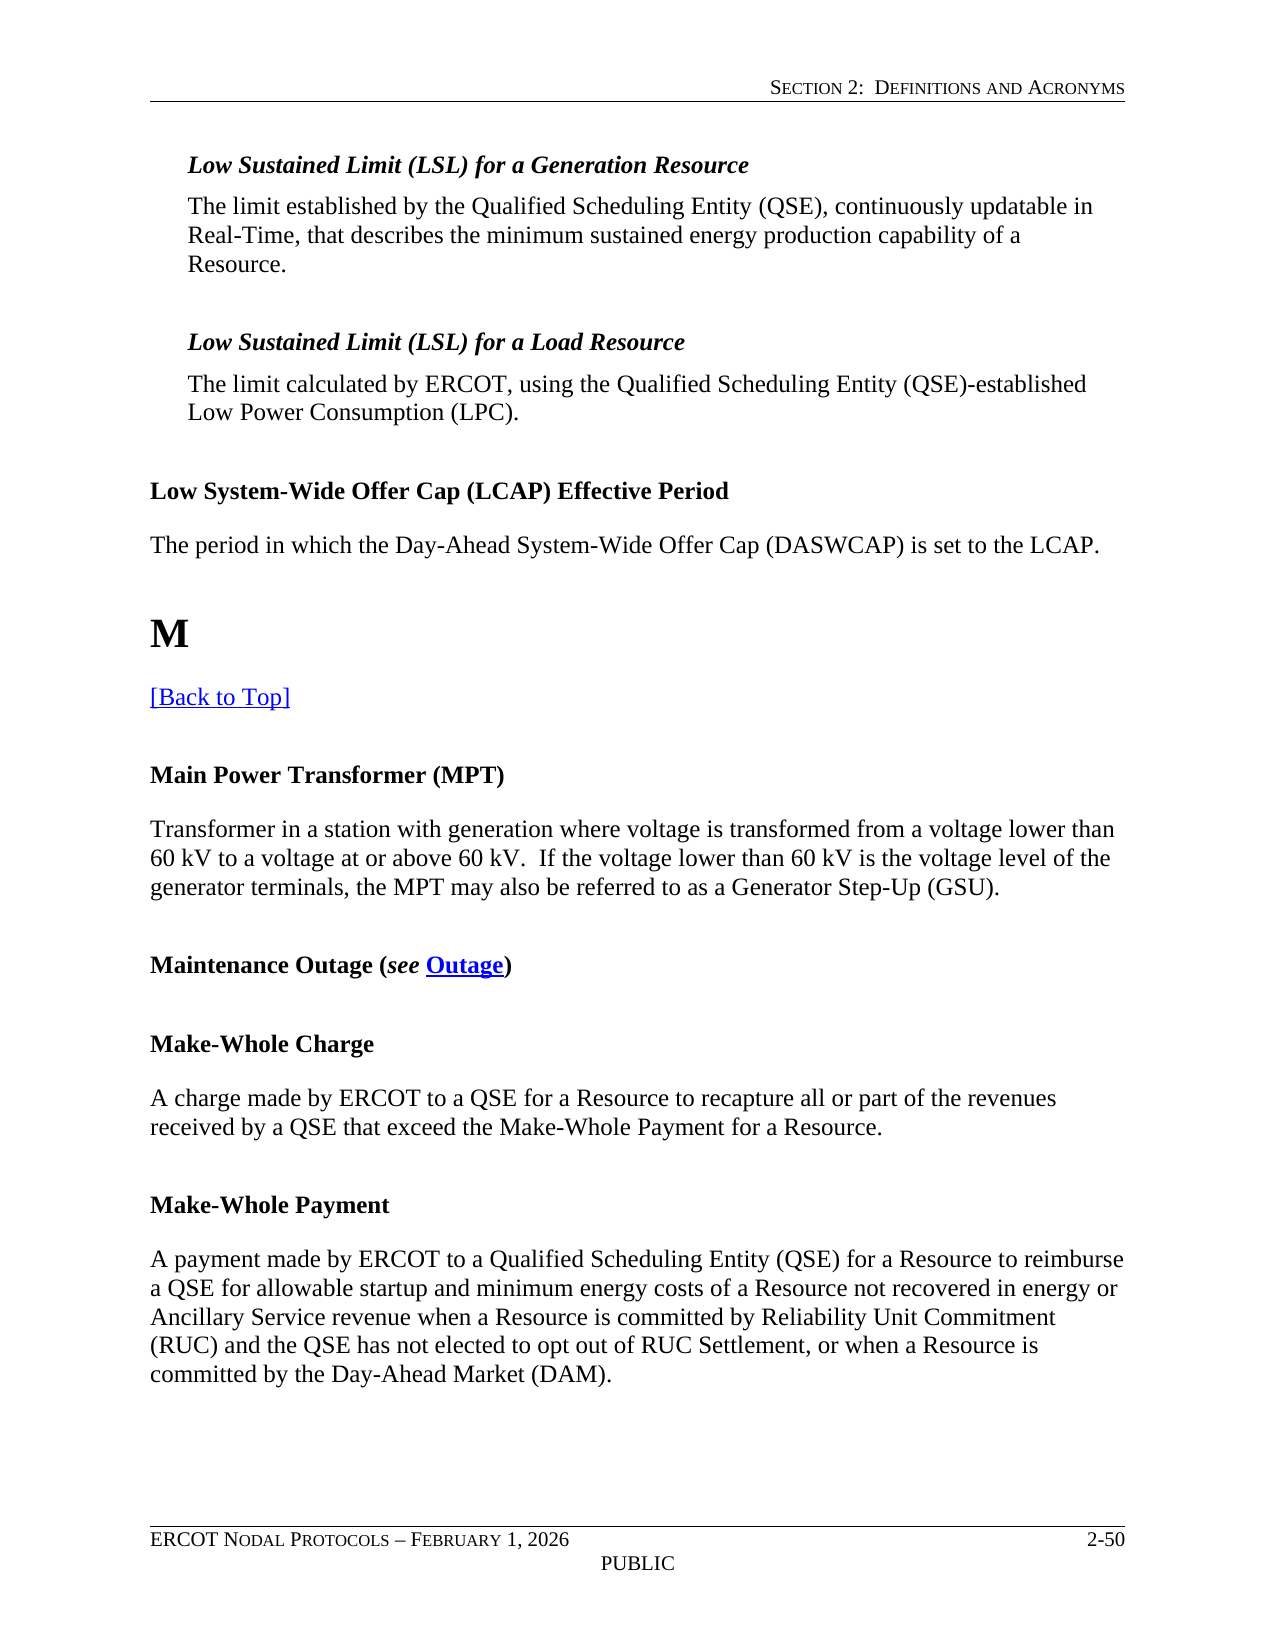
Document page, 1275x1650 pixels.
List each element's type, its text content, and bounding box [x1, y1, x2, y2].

subtitle Main Power Transformer (MPT) [150, 760, 1125, 789]
text A payment made by ERCOT to a Qualified Scheduling Entity (QSE) for a Resource to reimburse a QSE for allowable startup and minimum energy costs of a Resource not recovered in energy or Ancillary Service revenue when a Resource is committed by Reliability Unit Commitment (RUC) and the QSE has not elected to opt out of RUC Settlement, or when a Resource is committed by the Day-Ahead Market (DAM). [150, 1244, 1125, 1388]
text Low Sustained Limit (LSL) for a Generation Resource [187, 150, 1125, 179]
text A charge made by ERCOT to a QSE for a Resource to recapture all or part of the revenues received by a QSE that exceed the Make-Whole Payment for a Resource. [150, 1083, 1097, 1140]
text M [150, 609, 1125, 657]
list [Back to Top] [150, 682, 1125, 710]
text The period in which the Day-Ahead System-Wide Offer Cap (DASWCAP) is set to the LCAP. [150, 530, 1125, 559]
list Transformer in a station with generation where voltage is transformed from a voltage lower than 60 kV to a voltage at or above 60 kV. If the voltage lower than 60 kV is the voltage level of the generator terminals, the MPT may also be referred to as a Generator Step-Up (GSU). [150, 814, 1125, 900]
text Make-Whole Payment [150, 1190, 1125, 1219]
text The limit calculated by ERCOT, using the Qualified Scheduling Entity (QSE)-established Low Power Consumption (LPC). [187, 369, 1125, 426]
text Make-Whole Charge [150, 1029, 1125, 1058]
text The limit established by the Qualified Scheduling Entity (QSE), continuously updatable in Real-Time, that describes the minimum sustained energy production capability of a Resource. [187, 191, 1125, 277]
text Maintenance Outage (see Outage) [150, 950, 1125, 979]
text Low Sustained Limit (LSL) for a Load Resource [187, 327, 1125, 356]
text Low System-Wide Offer Cap (LCAP) Effective Period [150, 476, 1125, 505]
